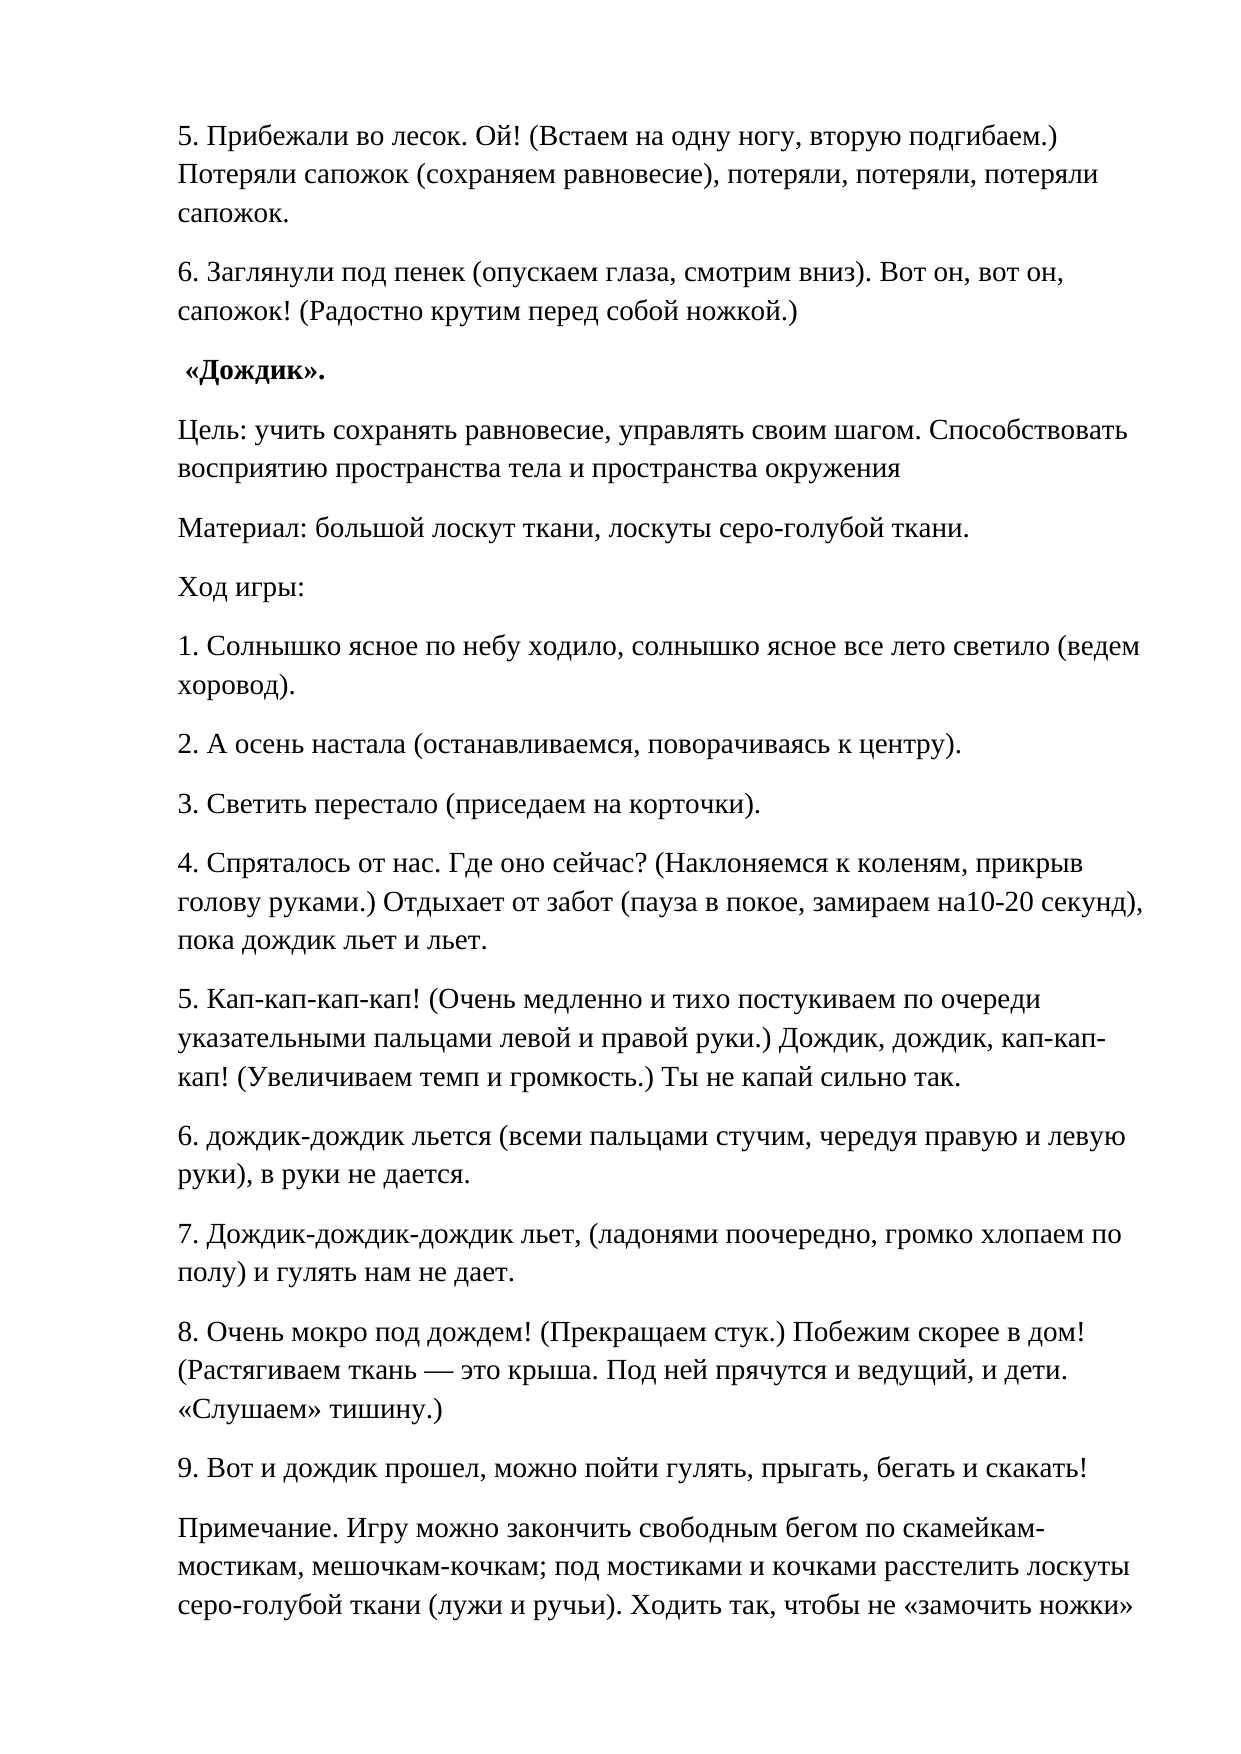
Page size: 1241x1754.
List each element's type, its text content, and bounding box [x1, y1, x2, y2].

text 9. Вот и дождик прошел, можно пойти гулять, прыгать, бегать и скакать! [177, 1450, 1152, 1484]
text 5. Прибежали во лесок. Ой! (Встаем на одну ногу, вторую подгибаем.) Потеряли сапожок (сохраняем равновесие), потеряли, потеряли, потеряли сапожок. [177, 118, 1152, 229]
text 8. Очень мокро под дождем! (Прекращаем стук.) Побежим скорее в дом! (Растягиваем ткань — это крыша. Под ней прячутся и ведущий, и дети. «Слушаем» тишину.) [177, 1314, 1152, 1424]
text Ход игры: [177, 569, 1152, 603]
text 5. Кап-кап-кап-кап! (Очень медленно и тихо постукиваем по очереди указательными пальцами левой и правой руки.) Дождик, дождик, кап-кап-кап! (Увеличиваем темп и громкость.) Ты не капай сильно так. [177, 982, 1152, 1092]
text 6. дождик-дождик льется (всеми пальцами стучим, чередуя правую и левую руки), в руки не дается. [177, 1118, 1152, 1190]
text 4. Спряталось от нас. Где оно сейчас? (Наклоняемся к коленям, прикрыв голову руками.) Отдыхает от забот (пауза в покое, замираем на10-20 секунд), пока дождик льет и льет. [177, 845, 1152, 956]
text 1. Солнышко ясное по небу ходило, солнышко ясное все лето светило (ведем хоровод). [177, 628, 1152, 701]
text Цель: учить сохранять равновесие, управлять своим шагом. Способствовать восприятию пространства тела и пространства окружения [177, 412, 1152, 484]
text 2. А осень настала (останавливаемся, поворачиваясь к центру). [177, 726, 1152, 760]
text 6. Заглянули под пенек (опускаем глаза, смотрим вниз). Вот он, вот он, сапожок! (Радостно крутим перед собой ножкой.) [177, 254, 1152, 327]
text Материал: большой лоскут ткани, лоскуты серо-голубой ткани. [177, 510, 1152, 543]
text 3. Светить перестало (приседаем на корточки). [177, 786, 1152, 819]
text «Дождик». [177, 352, 1152, 386]
text Примечание. Игру можно закончить свободным бегом по скамейкам-мостикам, мешочкам-кочкам; под мостиками и кочками расстелить лоскуты серо-голубой ткани (лужи и ручьи). Ходить так, чтобы не «замочить ножки» [177, 1510, 1152, 1620]
text 7. Дождик-дождик-дождик льет, (ладонями поочередно, громко хлопаем по полу) и гулять нам не дает. [177, 1216, 1152, 1288]
